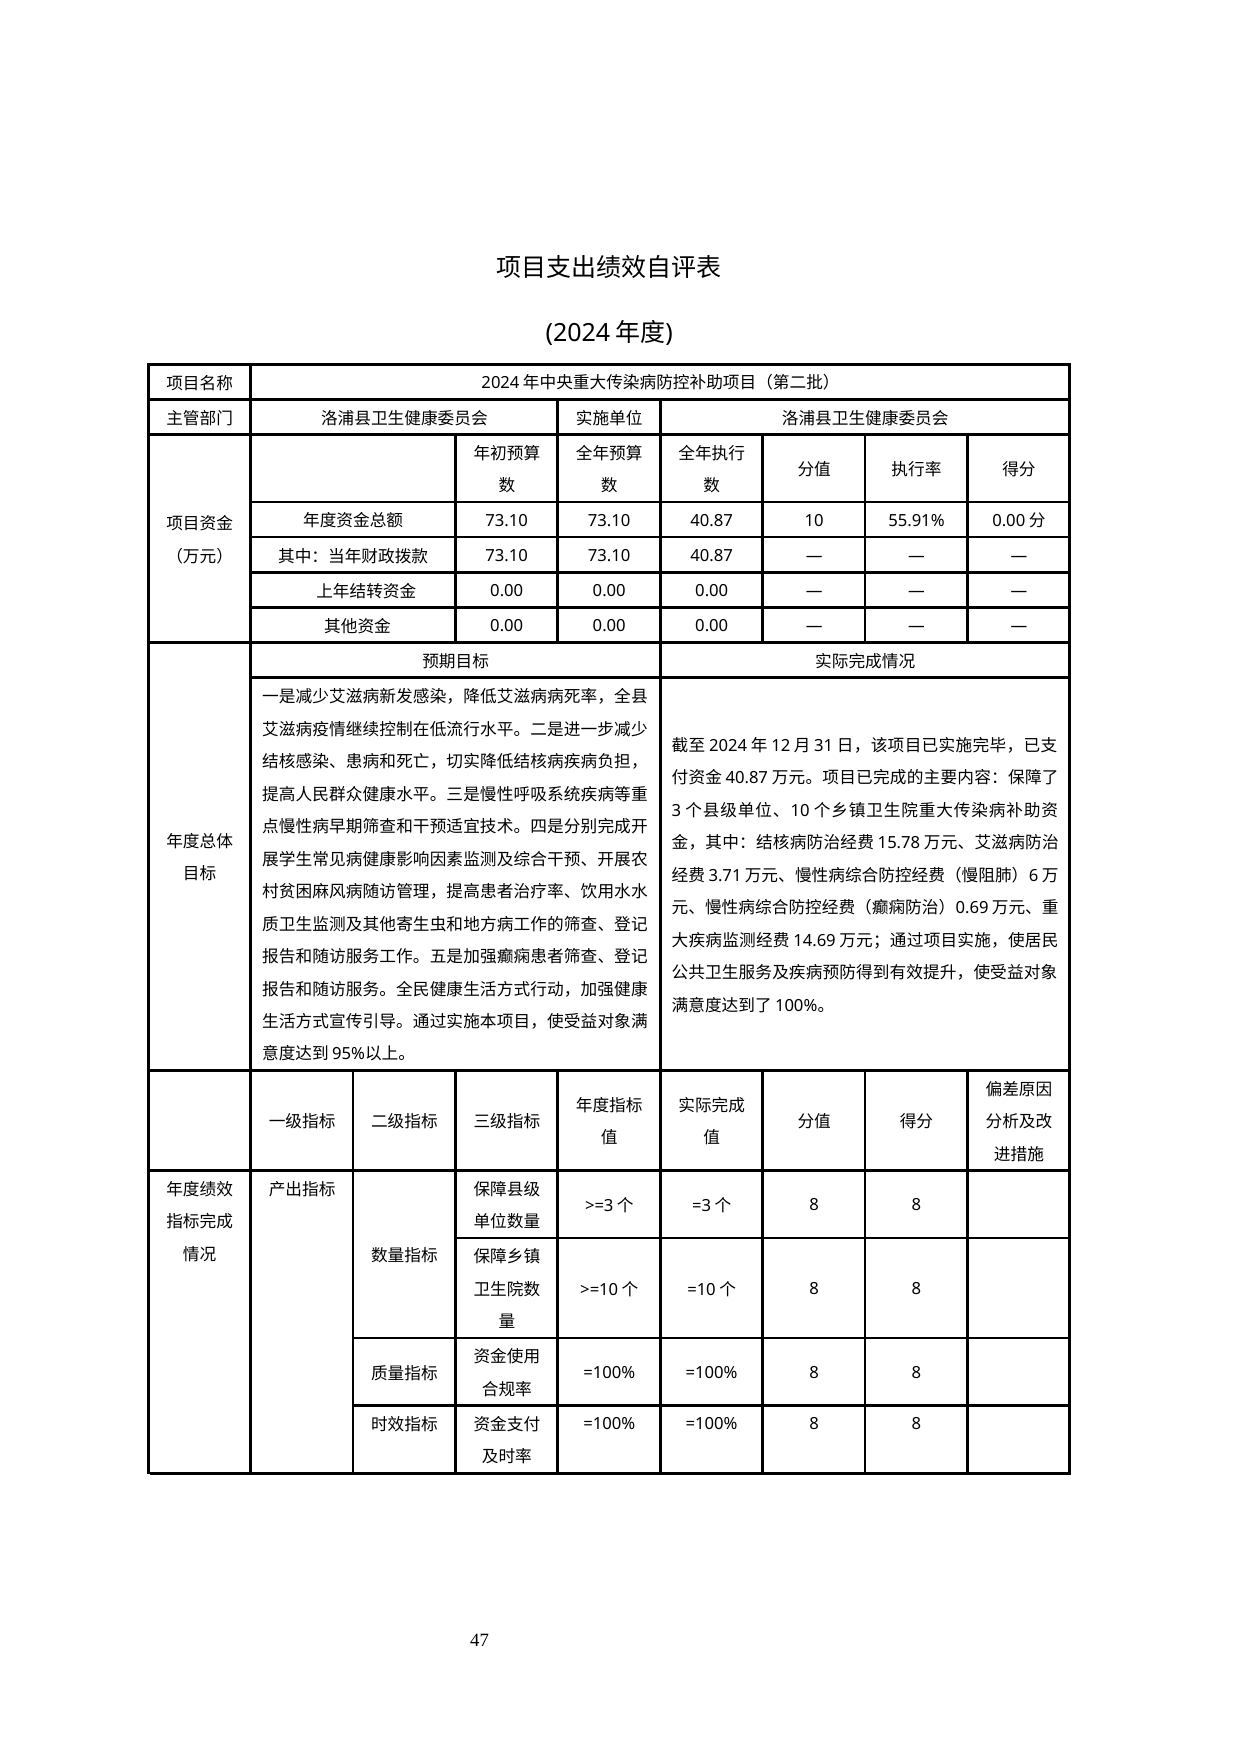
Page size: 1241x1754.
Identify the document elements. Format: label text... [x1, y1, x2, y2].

table_cell 年初预算数 [457, 436, 556, 501]
table_header 项目支出绩效自评表 [148, 233, 1070, 298]
table_cell — [866, 609, 966, 641]
table_cell 实际完成情况 [662, 644, 1068, 676]
table_cell — [866, 574, 966, 606]
table_cell 实际完成值 [662, 1072, 761, 1169]
table_cell — [969, 609, 1068, 641]
table_cell 得分 [969, 436, 1068, 501]
table_cell 截至2024年12月31日，该项目已实施完毕，已支付资金40.87万元。项目已完成的主要内容：保障了3个县级单位、10个乡镇卫生院重大传染病补助资金，其中：结核病防治经费15.78万元、艾滋病防治经费3.71万元、慢性病综合防控经费（慢阻肺）6万元、慢性病综合防控经费（癫痫防治）0.69万元、重大疾病监测经费14.69万元；通过项目实施，使居民公共卫生服务及疾病预防得到有效提升，使受益对象满意度达到了100%。 [662, 679, 1068, 1069]
table_cell [969, 1172, 1068, 1237]
table_cell =10个 [662, 1239, 761, 1337]
table_cell 55.91% [866, 503, 966, 536]
table_cell 0.00 [457, 609, 556, 641]
table_cell [150, 1072, 249, 1169]
table_cell 8 [866, 1339, 966, 1404]
table_cell 执行率 [866, 436, 966, 501]
table_cell 8 [866, 1172, 966, 1237]
table_cell 项目名称 [150, 366, 249, 398]
table_cell =100% [559, 1407, 659, 1472]
table_cell 0.00分 [969, 503, 1068, 536]
table_cell 保障县级单位数量 [457, 1172, 556, 1237]
table_cell 质量指标 [354, 1339, 454, 1404]
table_cell (2024年度) [148, 298, 1070, 363]
table_cell 2024年中央重大传染病防控补助项目（第二批） [252, 366, 1068, 398]
table_cell 洛浦县卫生健康委员会 [252, 401, 556, 433]
table_cell — [969, 574, 1068, 606]
table_cell 其他资金 [252, 609, 454, 641]
table_cell 8 [764, 1407, 864, 1472]
table_cell 偏差原因分析及改进措施 [969, 1072, 1068, 1169]
table_cell 保障乡镇卫生院数量 [457, 1239, 556, 1337]
table_cell [969, 1339, 1068, 1404]
table_cell [969, 1407, 1068, 1472]
table_cell 8 [764, 1339, 864, 1404]
table_cell 洛浦县卫生健康委员会 [662, 401, 1068, 433]
table_cell 分值 [764, 1072, 864, 1169]
table_cell [969, 1239, 1068, 1337]
table_cell 73.10 [559, 503, 659, 536]
table_cell 0.00 [662, 609, 761, 641]
table_cell 其中：当年财政拨款 [252, 538, 454, 571]
table_cell 全年执行数 [662, 436, 761, 501]
table_cell =100% [662, 1407, 761, 1472]
table_cell 资金使用合规率 [457, 1339, 556, 1404]
table_cell 时效指标 [354, 1407, 454, 1472]
table_cell — [764, 609, 864, 641]
table_cell 得分 [866, 1072, 966, 1169]
table_cell 8 [866, 1239, 966, 1337]
table_cell 产出指标 [252, 1172, 352, 1472]
table_cell 资金支付及时率 [457, 1407, 556, 1472]
table_cell 73.10 [457, 503, 556, 536]
table_cell — [764, 574, 864, 606]
table_cell — [969, 538, 1068, 571]
table_cell 10 [764, 503, 864, 536]
table_cell =3个 [662, 1172, 761, 1237]
table_cell — [764, 538, 864, 571]
table_cell >=10个 [559, 1239, 659, 1337]
table_cell [252, 436, 454, 501]
table_cell >=3个 [559, 1172, 659, 1237]
table_cell 年度总体目标 [150, 644, 249, 1069]
table_cell 数量指标 [354, 1172, 454, 1337]
table_cell 0.00 [559, 574, 659, 606]
table_cell 二级指标 [354, 1072, 454, 1169]
table_cell 主管部门 [150, 401, 249, 433]
table_cell 项目资金 （万元） [150, 436, 249, 641]
table_cell — [866, 538, 966, 571]
table_cell 预期目标 [252, 644, 659, 676]
table_cell 年度绩效指标完成情况 [150, 1172, 249, 1472]
table_cell 8 [866, 1407, 966, 1472]
table_cell 73.10 [559, 538, 659, 571]
table_cell =100% [559, 1339, 659, 1404]
table_cell 全年预算数 [559, 436, 659, 501]
table_cell 实施单位 [559, 401, 659, 433]
table_cell 0.00 [662, 574, 761, 606]
table_cell 40.87 [662, 503, 761, 536]
table_cell 年度指标值 [559, 1072, 659, 1169]
table_cell 一级指标 [252, 1072, 352, 1169]
table_cell =100% [662, 1339, 761, 1404]
table_cell 三级指标 [457, 1072, 556, 1169]
table_cell 73.10 [457, 538, 556, 571]
table_cell 年度资金总额 [252, 503, 454, 536]
table_cell 0.00 [457, 574, 556, 606]
table_cell 40.87 [662, 538, 761, 571]
table_cell 分值 [764, 436, 864, 501]
table_cell 上年结转资金 [252, 574, 454, 606]
table_cell 0.00 [559, 609, 659, 641]
table_cell 8 [764, 1239, 864, 1337]
table_cell 一是减少艾滋病新发感染，降低艾滋病病死率，全县艾滋病疫情继续控制在低流行水平。二是进一步减少结核感染、患病和死亡，切实降低结核病疾病负担，提高人民群众健康水平。三是慢性呼吸系统疾病等重点慢性病早期筛查和干预适宜技术。四是分别完成开展学生常见病健康影响因素监测及综合干预、开展农村贫困麻风病随访管理，提高患者治疗率、饮用水水质卫生监测及其他寄生虫和地方病工作的筛查、登记报告和随访服务工作。五是加强癫痫患者筛查、登记报告和随访服务。全民健康生活方式行动，加强健康生活方式宣传引导。通过实施本项目，使受益对象满意度达到95%以上。 [252, 679, 659, 1069]
table_cell 8 [764, 1172, 864, 1237]
